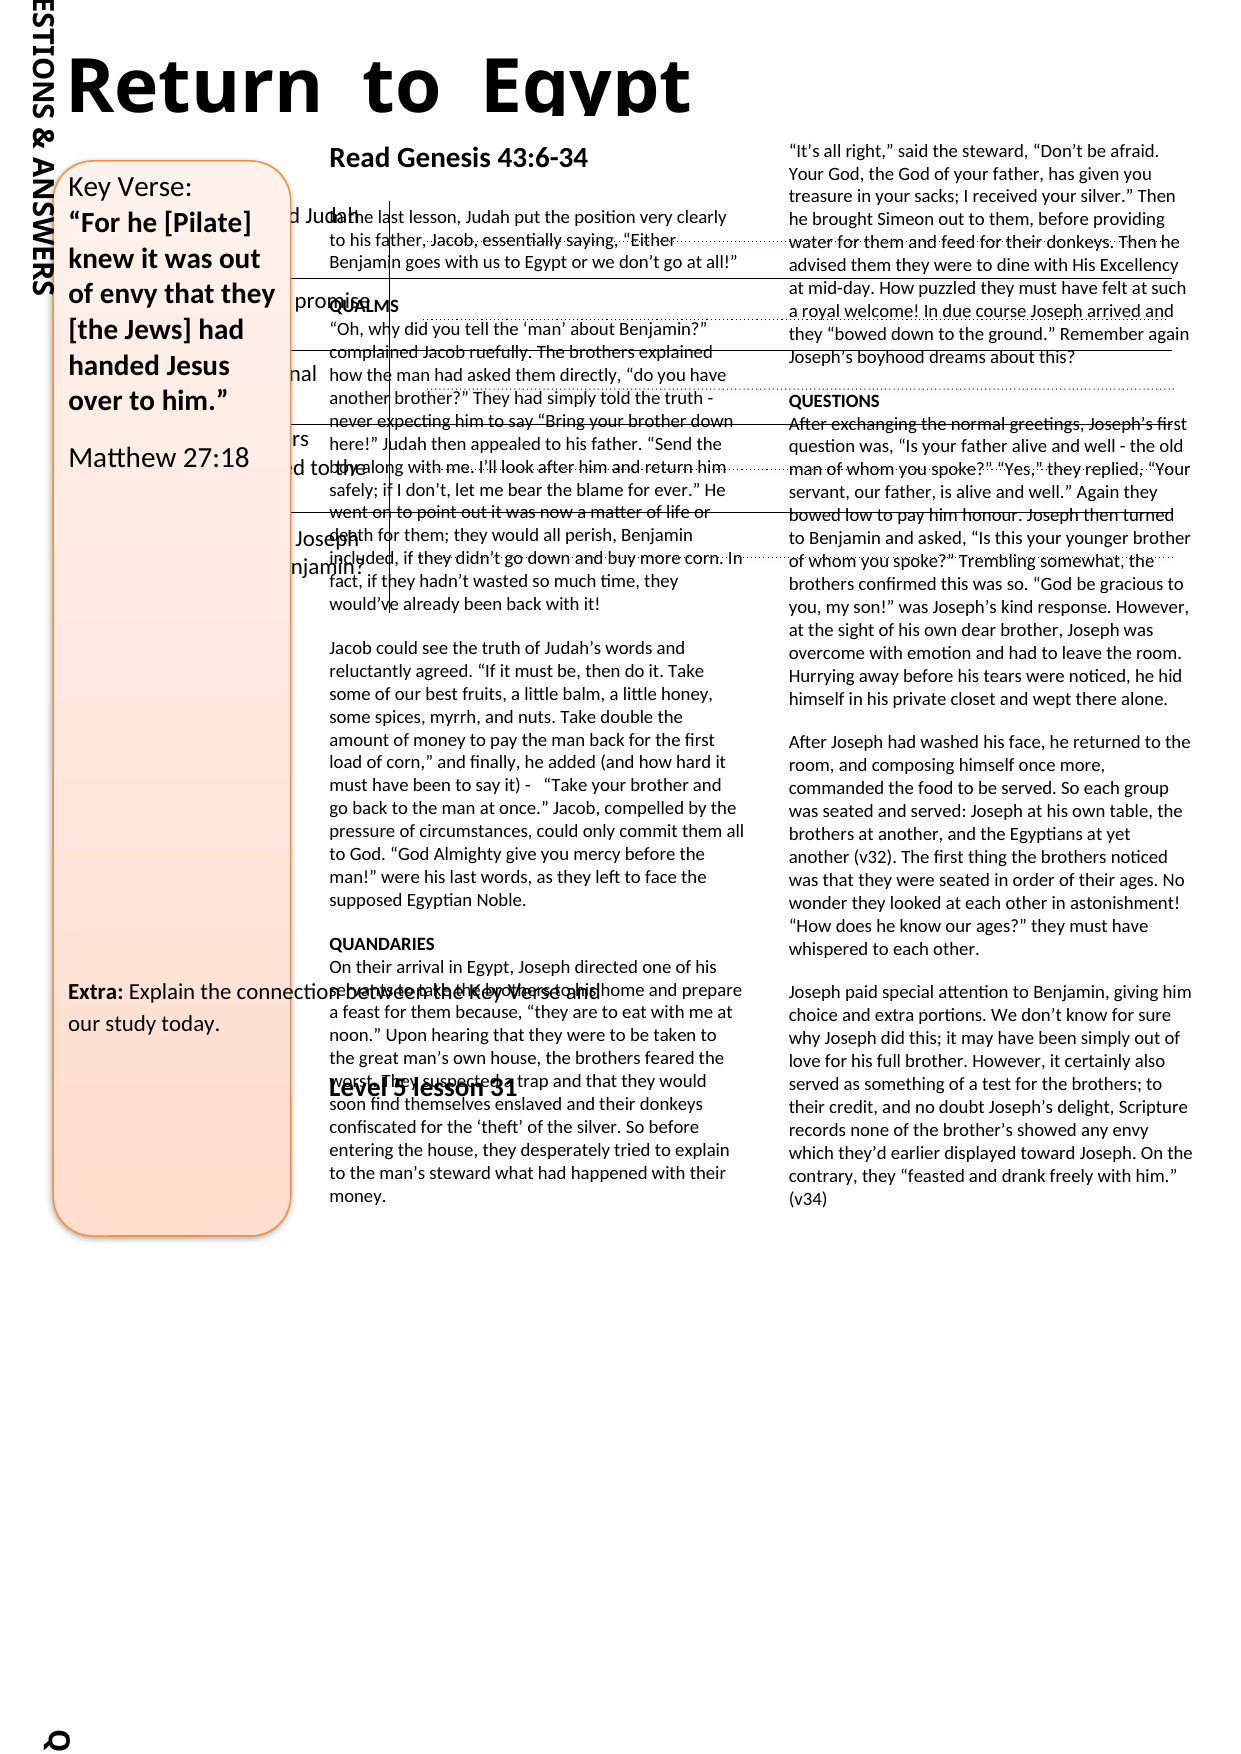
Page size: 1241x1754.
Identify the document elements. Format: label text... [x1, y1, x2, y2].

table_cell 5. Why do you think Joseph gave extra food to Benjamin? [296, 513, 389, 613]
table_cell [390, 351, 1172, 423]
table_cell [390, 425, 1172, 512]
table_cell 3. What was Jacob’s final response? [296, 351, 389, 423]
table_header 1. What ultimatum did Judah give his father? [295, 201, 389, 278]
table_cell [390, 513, 1172, 613]
table_cell 4. What did the brothers suspect on being invited to the man’s house? [296, 425, 389, 512]
table_cell [390, 279, 1172, 349]
table_cell 2. What did Judah also promise his father? . [296, 279, 389, 349]
table_header [390, 201, 1172, 278]
